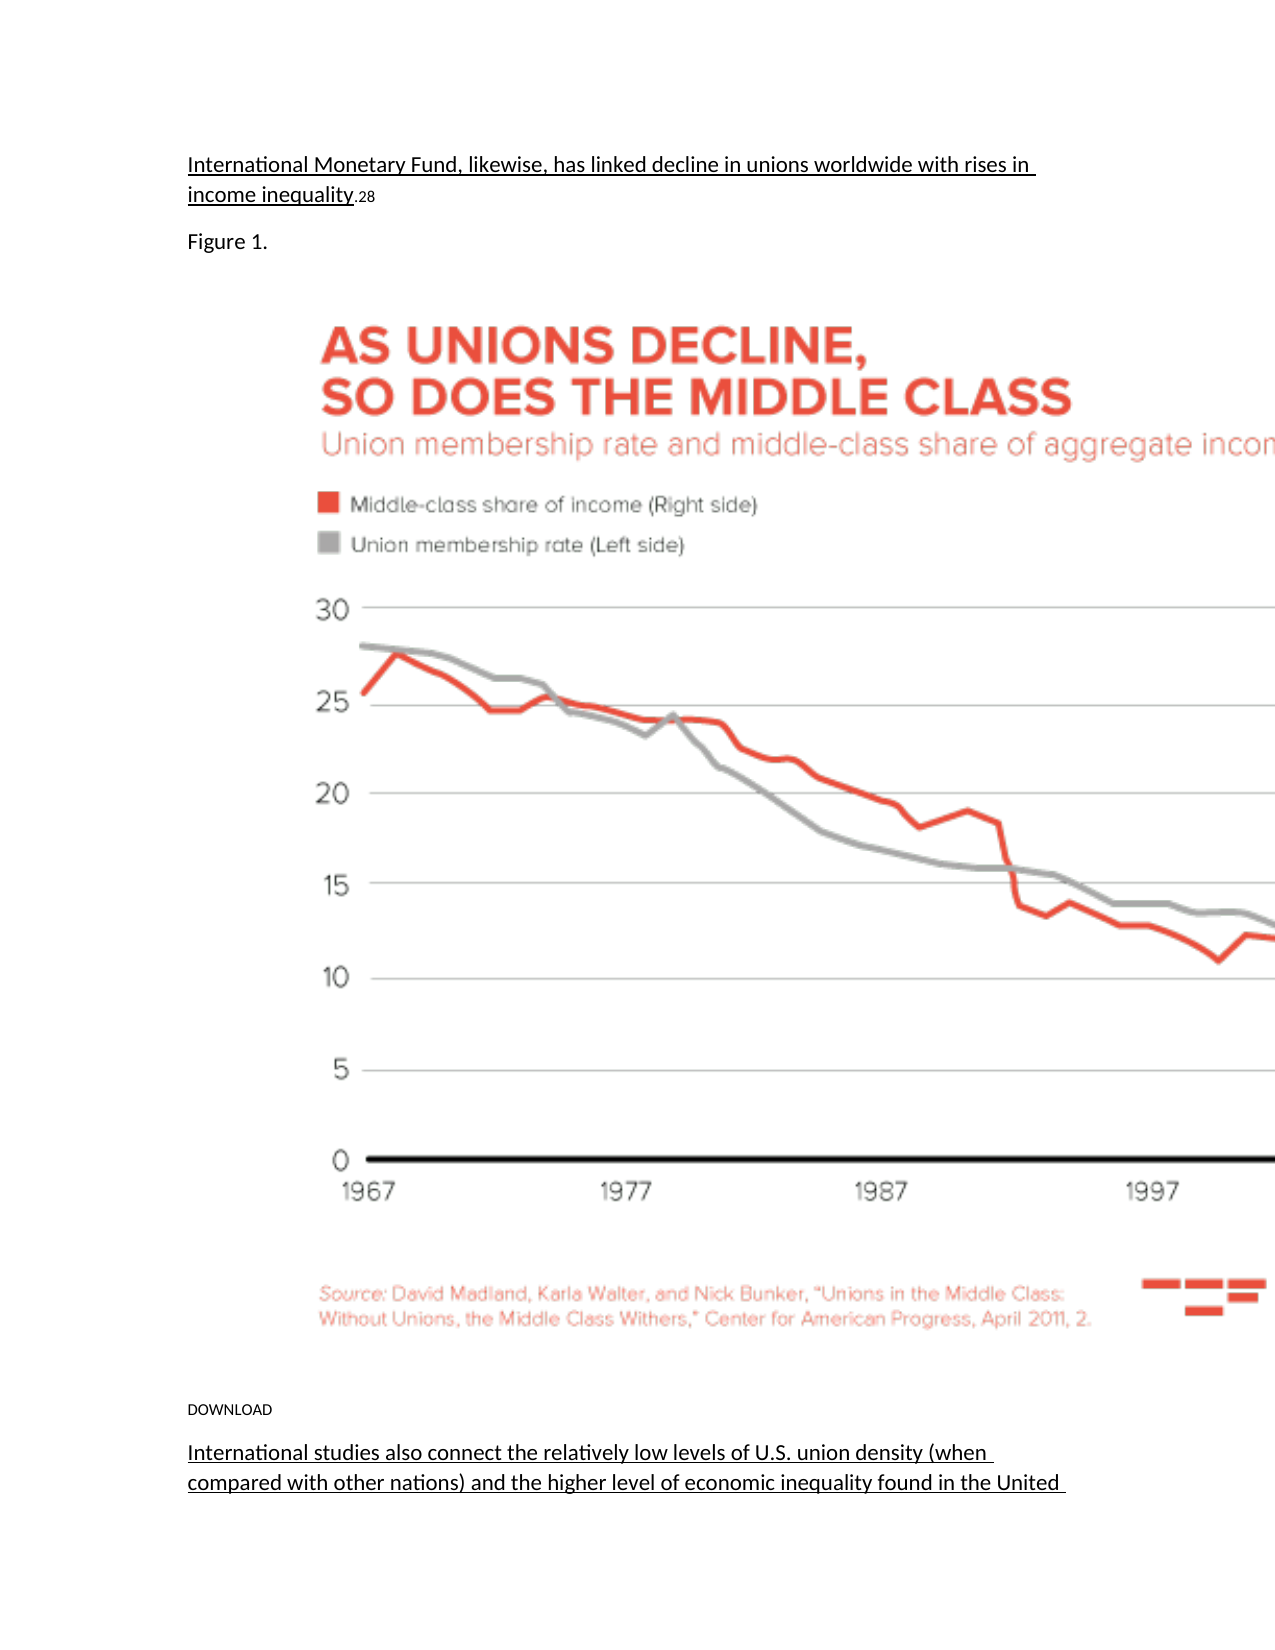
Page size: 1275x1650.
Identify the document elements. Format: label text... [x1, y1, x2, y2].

picture [187, 273, 1275, 1381]
text DOWNLOAD [187, 1399, 1087, 1419]
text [187, 1438, 1087, 1496]
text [187, 150, 1087, 208]
text Figure 1. [187, 227, 1087, 255]
